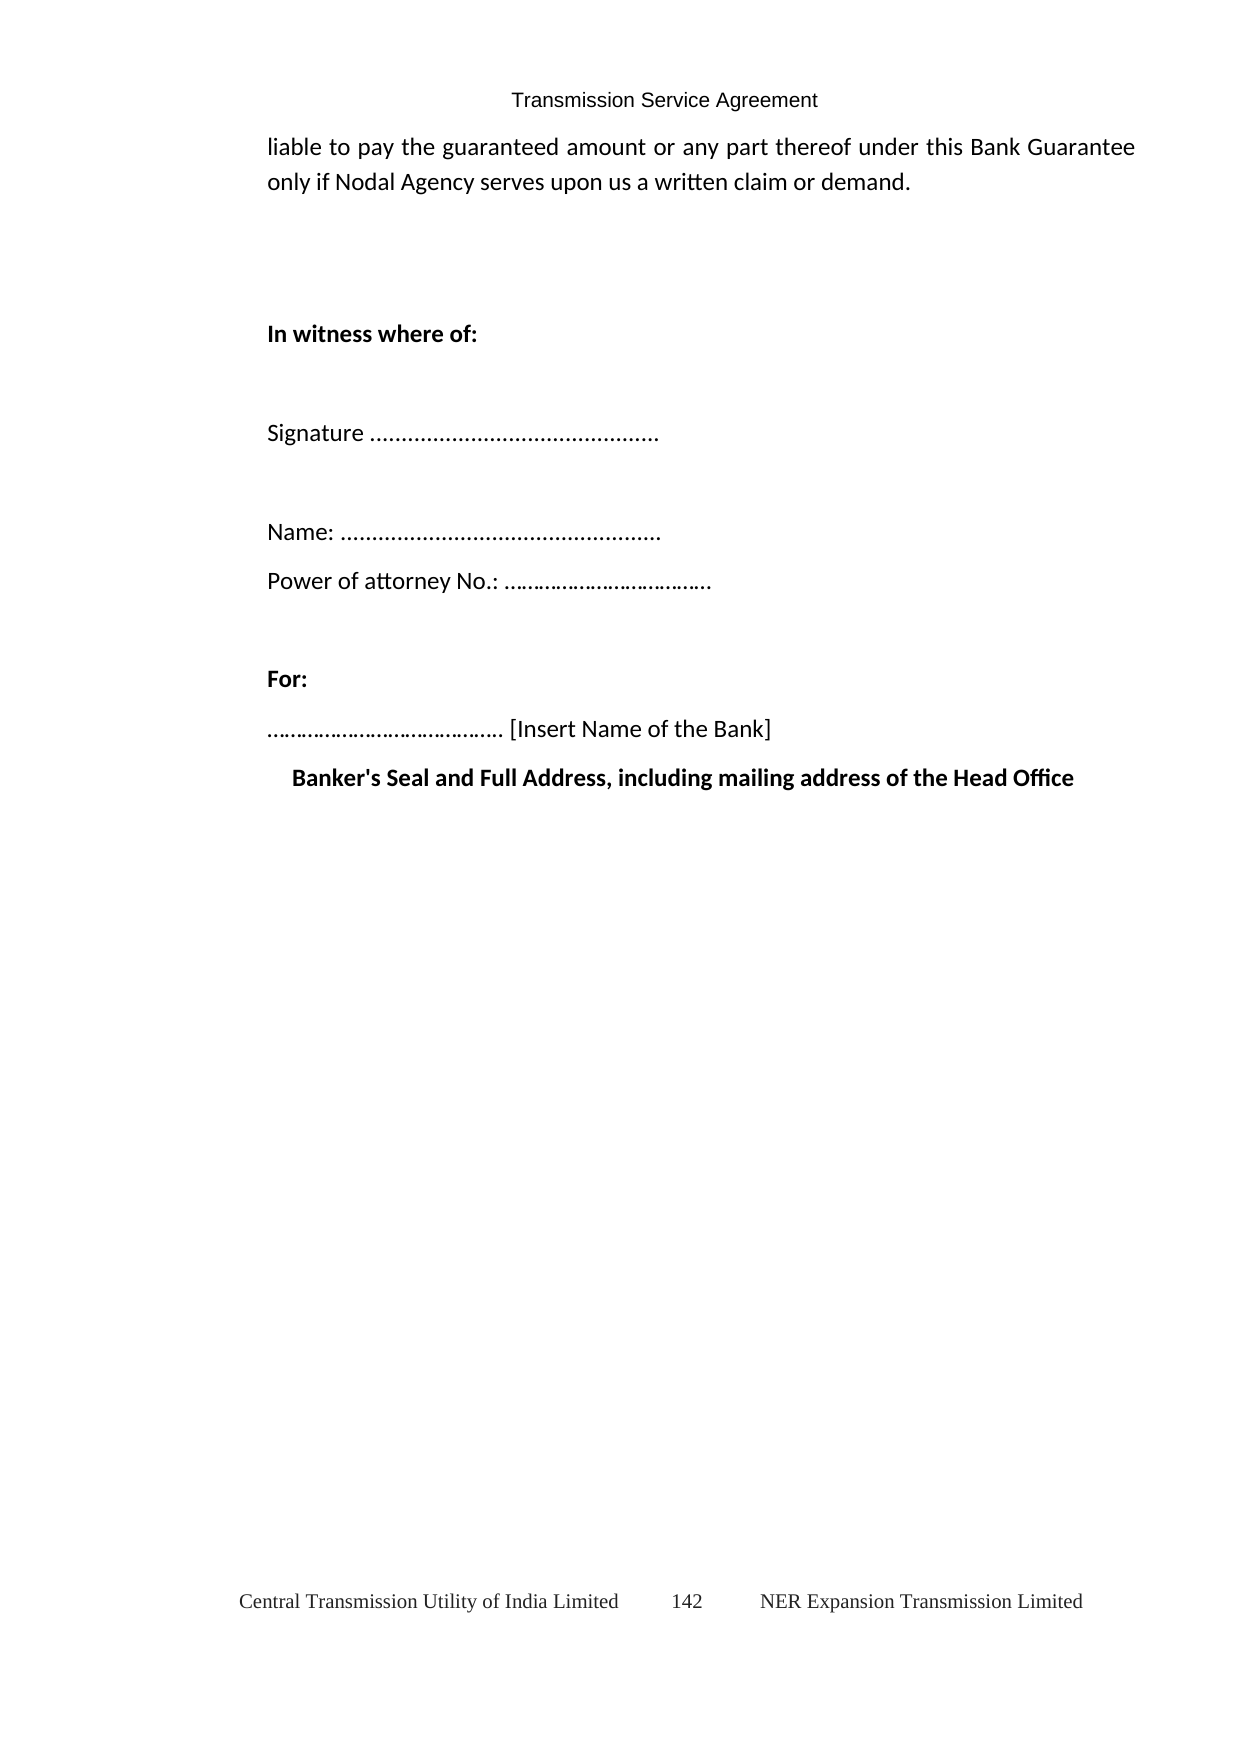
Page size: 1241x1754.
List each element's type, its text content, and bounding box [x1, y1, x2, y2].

text For: [267, 663, 1137, 694]
text Signature .............................................. [267, 417, 1137, 448]
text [267, 131, 1137, 197]
text Name: ................................................... [267, 516, 1137, 546]
text Banker's Seal and Full Address, including mailing address of the Head OfficeSchedule: 9 [229, 762, 1137, 792]
text Power of attorney No.: ……………………………… [267, 565, 1137, 595]
text ………………………………….. [Insert Name of the Bank] [267, 713, 1137, 743]
text In witness where of: [267, 318, 1137, 349]
